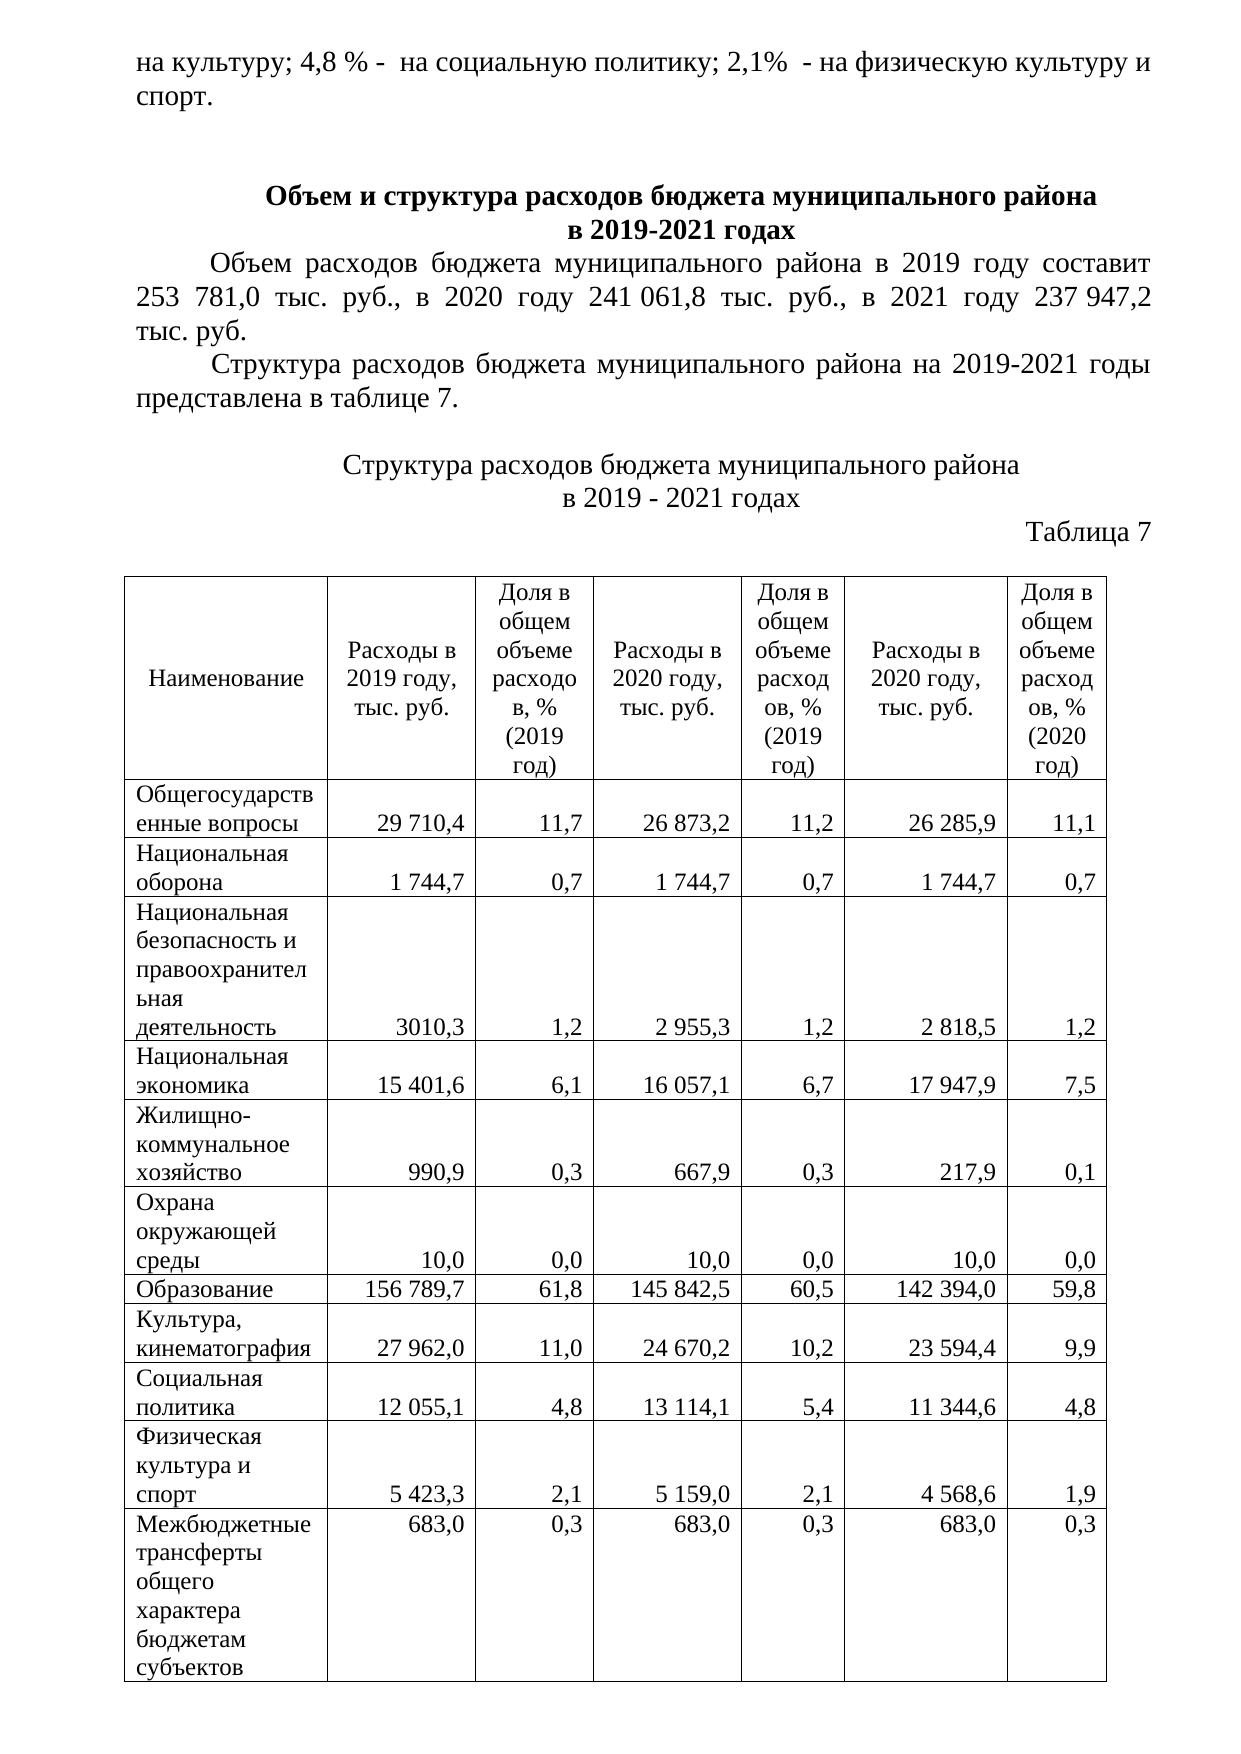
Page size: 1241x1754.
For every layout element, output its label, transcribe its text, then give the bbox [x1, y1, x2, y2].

table_cell Социальная политика [125, 1363, 327, 1420]
table_cell 683,0 [845, 1509, 1007, 1681]
text Структура расходов бюджета муниципального района [136, 447, 1152, 480]
table_cell 10,0 [594, 1187, 741, 1273]
table_header Расходы в 2020 году, тыс. руб. [845, 577, 1007, 778]
table_cell 0,0 [476, 1187, 593, 1273]
table_cell Культура, кинематография [125, 1304, 327, 1362]
table_cell 1,2 [476, 897, 593, 1040]
table_cell Охрана окружающей среды [125, 1187, 327, 1273]
table_cell 0,7 [476, 838, 593, 896]
table_header Доля в общем объеме расходов, % (2020 год) [1008, 577, 1106, 778]
table_header Доля в общем объеме расходов, % (2019 год) [476, 577, 593, 778]
table_cell 0,1 [1008, 1100, 1106, 1186]
table_cell 3010,3 [328, 897, 475, 1040]
table_cell 1,2 [742, 897, 844, 1040]
table_cell 26 873,2 [594, 780, 741, 837]
table_cell 11,0 [476, 1304, 593, 1362]
table_cell 683,0 [594, 1509, 741, 1681]
table_cell 59,8 [1008, 1275, 1106, 1303]
table_cell 27 962,0 [328, 1304, 475, 1362]
table_cell 16 057,1 [594, 1041, 741, 1099]
table_cell 7,5 [1008, 1041, 1106, 1099]
table_cell 10,0 [845, 1187, 1007, 1273]
table_cell 0,0 [742, 1187, 844, 1273]
table_cell 0,3 [742, 1100, 844, 1186]
table_cell 12 055,1 [328, 1363, 475, 1420]
table_cell Общегосударственные вопросы [125, 780, 327, 837]
table_cell Образование [125, 1275, 327, 1303]
table_cell 0,7 [1008, 838, 1106, 896]
table_cell 5,4 [742, 1363, 844, 1420]
table_cell 29 710,4 [328, 780, 475, 837]
text в 2019-2021 годах [136, 212, 1152, 246]
table_cell 23 594,4 [845, 1304, 1007, 1362]
table_cell 4,8 [476, 1363, 593, 1420]
text Таблица 7 [136, 514, 1152, 547]
text в 2019 - 2021 годах [136, 480, 1152, 514]
table_cell 145 842,5 [594, 1275, 741, 1303]
table_cell 6,7 [742, 1041, 844, 1099]
table_cell 11,7 [476, 780, 593, 837]
table_cell 0,3 [476, 1100, 593, 1186]
table_cell 26 285,9 [845, 780, 1007, 837]
table_cell 1,9 [1008, 1421, 1106, 1508]
table_cell 5 423,3 [328, 1421, 475, 1508]
table_header Наименование [125, 577, 327, 778]
table_cell 683,0 [328, 1509, 475, 1681]
table_cell 1,2 [1008, 897, 1106, 1040]
table_cell 0,3 [742, 1509, 844, 1681]
table_cell 217,9 [845, 1100, 1007, 1186]
table_cell Национальная оборона [125, 838, 327, 896]
table_header Доля в общем объеме расходов, % (2019 год) [742, 577, 844, 778]
table_cell Жилищно-коммунальное хозяйство [125, 1100, 327, 1186]
table_cell 6,1 [476, 1041, 593, 1099]
table_cell 17 947,9 [845, 1041, 1007, 1099]
table_cell 10,0 [328, 1187, 475, 1273]
table_cell 0,3 [476, 1509, 593, 1681]
table_cell 5 159,0 [594, 1421, 741, 1508]
table_cell 13 114,1 [594, 1363, 741, 1420]
table_cell 61,8 [476, 1275, 593, 1303]
table_cell 1 744,7 [328, 838, 475, 896]
table_cell 156 789,7 [328, 1275, 475, 1303]
text Объем и структура расходов бюджета муниципального района [136, 178, 1152, 212]
table_cell 10,2 [742, 1304, 844, 1362]
table_cell 1 744,7 [594, 838, 741, 896]
table_cell 4,8 [1008, 1363, 1106, 1420]
table_header Расходы в 2020 году, тыс. руб. [594, 577, 741, 778]
table_cell 4 568,6 [845, 1421, 1007, 1508]
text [136, 44, 1152, 111]
table_cell 2,1 [742, 1421, 844, 1508]
table_cell 9,9 [1008, 1304, 1106, 1362]
table_cell 2 818,5 [845, 897, 1007, 1040]
table_cell 2,1 [476, 1421, 593, 1508]
table_cell 667,9 [594, 1100, 741, 1186]
table_cell 1 744,7 [845, 838, 1007, 896]
table_cell 11,2 [742, 780, 844, 837]
table_cell 142 394,0 [845, 1275, 1007, 1303]
text Структура расходов бюджета муниципального района на 2019-2021 годы представлена в таблице 7. [136, 346, 1152, 413]
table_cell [125, 1509, 327, 1681]
table_cell 60,5 [742, 1275, 844, 1303]
text Объем расходов бюджета муниципального района в 2019 году составит 253 781,0 тыс. руб., в 2020 году 241 061,8 тыс. руб., в 2021 году 237 947,2 тыс. руб. [136, 246, 1152, 346]
table_cell 2 955,3 [594, 897, 741, 1040]
table_cell 11 344,6 [845, 1363, 1007, 1420]
table_cell Физическая культура и спорт [125, 1421, 327, 1508]
table_cell 0,0 [1008, 1187, 1106, 1273]
table_cell 0,3 [1008, 1509, 1106, 1681]
table_cell 990,9 [328, 1100, 475, 1186]
table_cell 11,1 [1008, 780, 1106, 837]
table_cell Национальная безопасность и правоохранительная деятельность [125, 897, 327, 1040]
table_cell Национальная экономика [125, 1041, 327, 1099]
table_cell 15 401,6 [328, 1041, 475, 1099]
table_cell 0,7 [742, 838, 844, 896]
table_header Расходы в 2019 году, тыс. руб. [328, 577, 475, 778]
table_cell 24 670,2 [594, 1304, 741, 1362]
